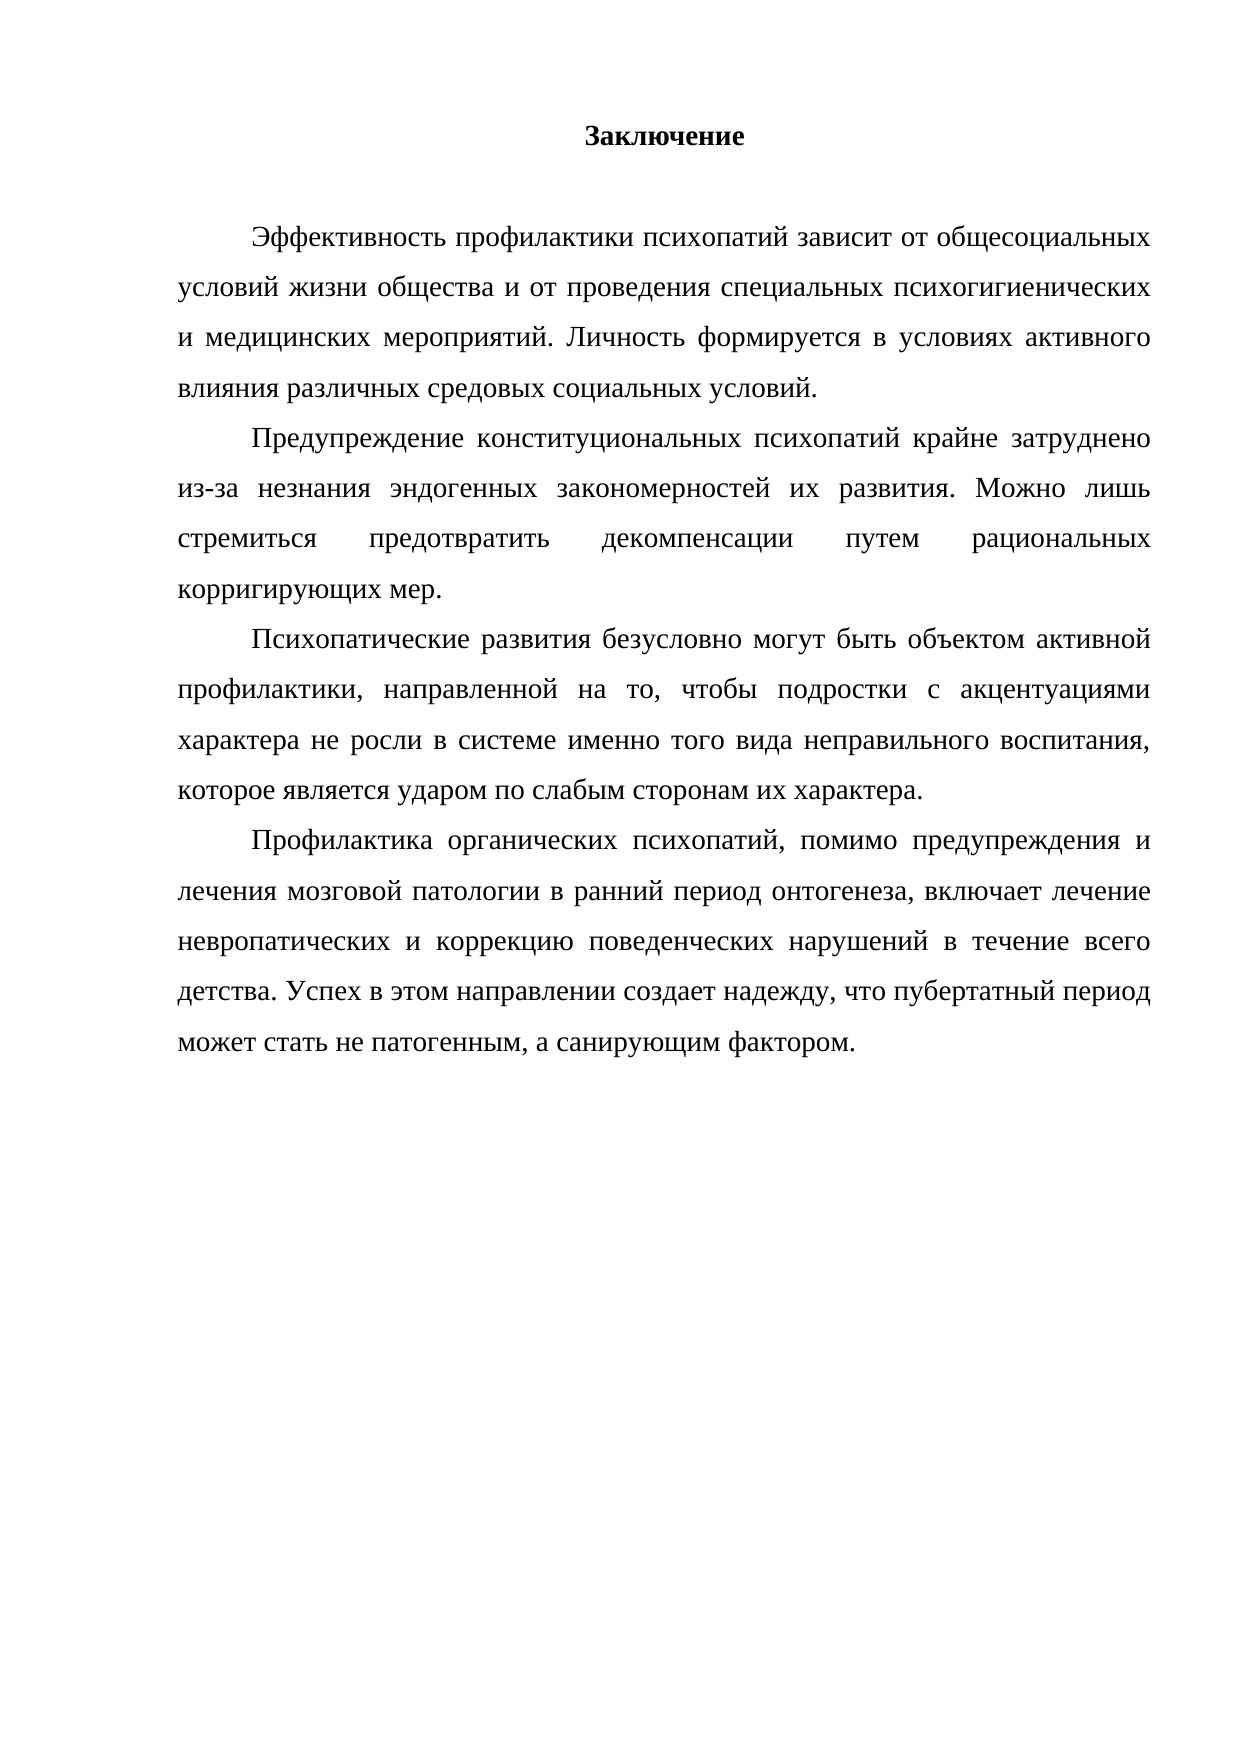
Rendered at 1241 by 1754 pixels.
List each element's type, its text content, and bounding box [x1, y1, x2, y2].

text Предупреждение конституциональных психопатий крайне затруднено из-за незнания эндогенных закономерностей их развития. Можно лишь стремиться предотвратить декомпенсации путем рациональных корригирующих мер. [177, 420, 1152, 604]
subtitle Заключение [177, 118, 1152, 152]
text Эффективность профилактики психопатий зависит от общесоциальных условий жизни общества и от проведения специальных психогигиенических и медицинских мероприятий. Личность формируется в условиях активного влияния различных средовых социальных условий. [177, 219, 1152, 403]
text Психопатические развития безусловно могут быть объектом активной профилактики, направленной на то, чтобы подростки с акцентуациями характера не росли в системе именно того вида неправильного воспитания, которое является ударом по слабым сторонам их характера. [177, 621, 1152, 806]
text Профилактика органических психопатий, помимо предупреждения и лечения мозговой патологии в ранний период онтогенеза, включает лечение невропатических и коррекцию поведенческих нарушений в течение всего детства. Успех в этом направлении создает надежду, что пубертатный период может стать не патогенным, а санирующим фактором. [177, 822, 1152, 1057]
